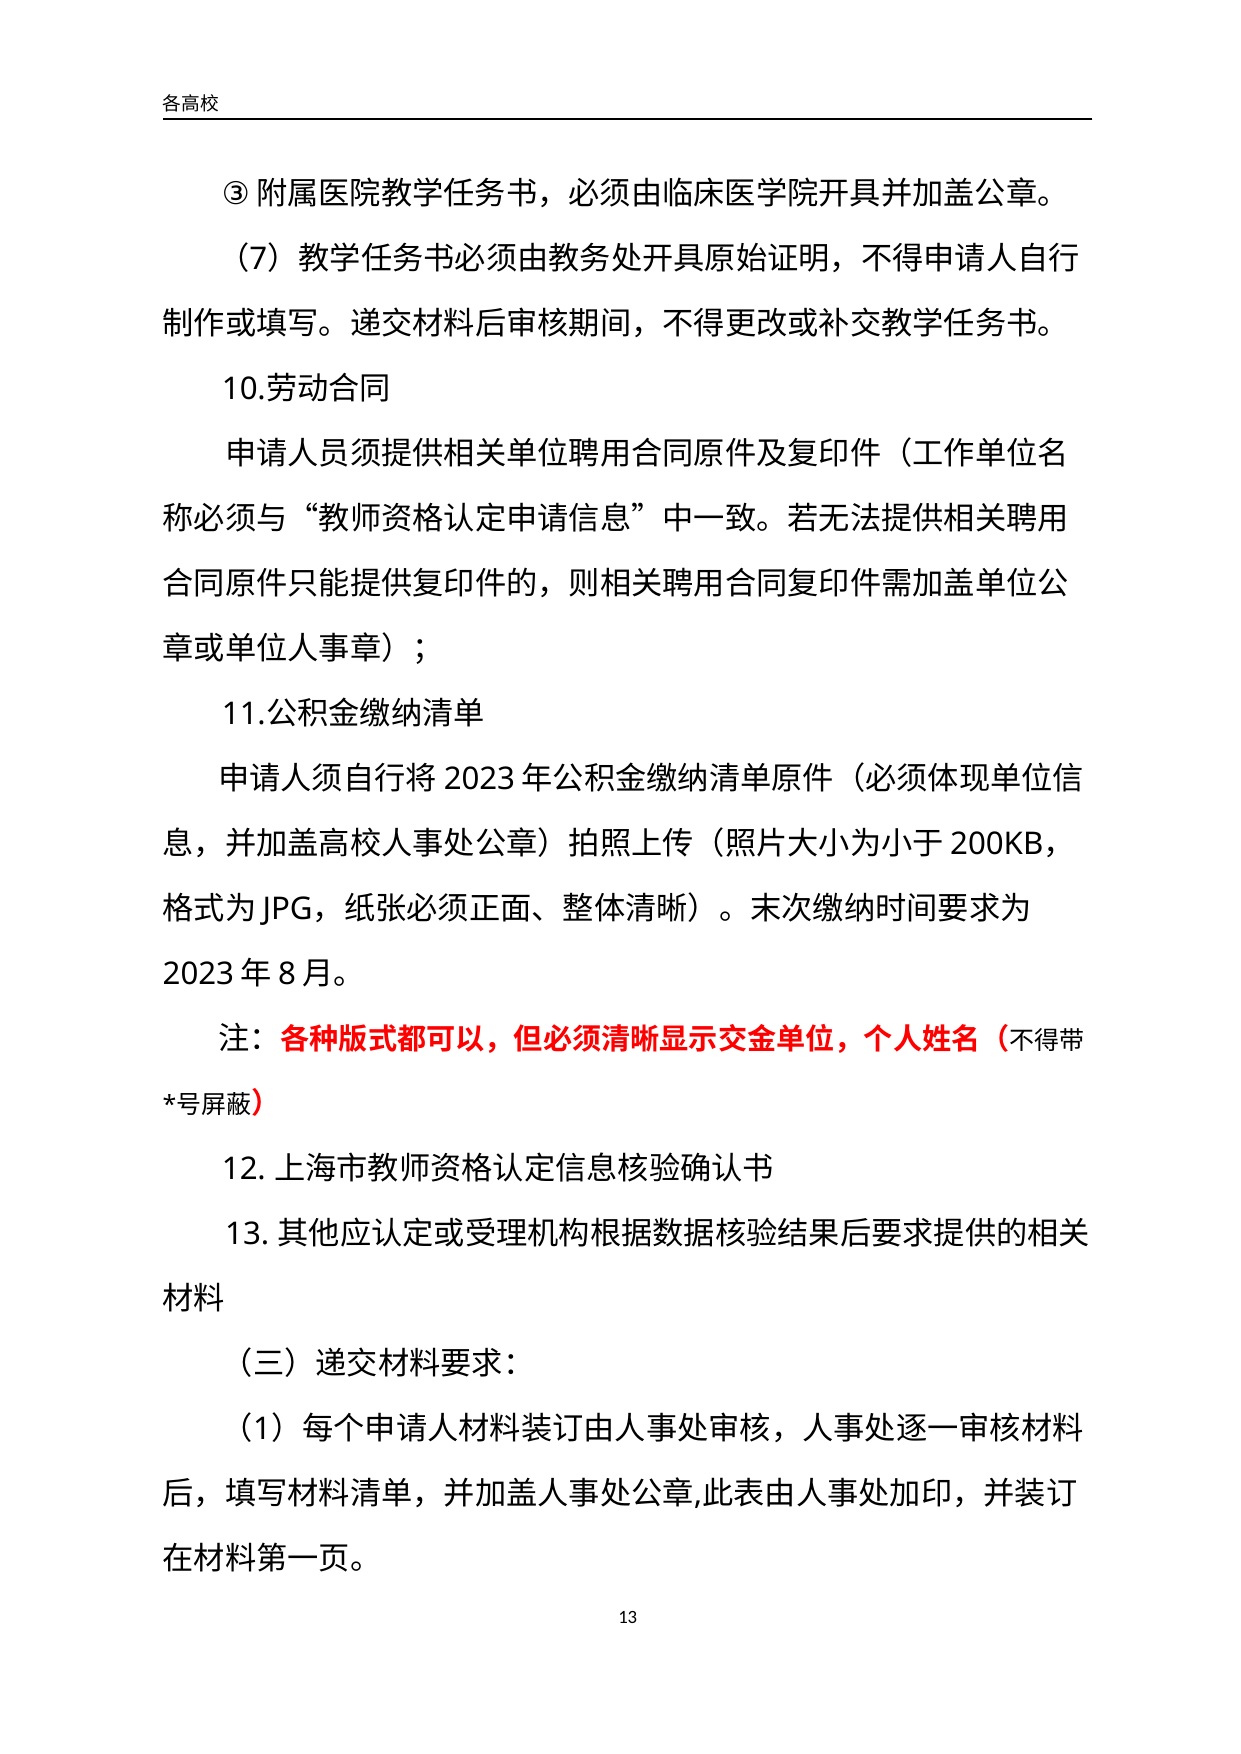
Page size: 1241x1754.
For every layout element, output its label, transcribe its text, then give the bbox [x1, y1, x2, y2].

list 11.公积金缴纳清单 [162, 678, 1092, 743]
text 13. 其他应认定或受理机构根据数据核验结果后要求提供的相关材料 [162, 1198, 1092, 1328]
list 注：各种版式都可以，但必须清晰显示交金单位，个人姓名（不得带*号屏蔽） [162, 1003, 1092, 1133]
text （三）递交材料要求： [162, 1328, 1092, 1393]
text 12. 上海市教师资格认定信息核验确认书 [162, 1133, 1092, 1198]
text 申请人员须提供相关单位聘用合同原件及复印件（工作单位名称必须与“教师资格认定申请信息”中一致。若无法提供相关聘用合同原件只能提供复印件的，则相关聘用合同复印件需加盖单位公章或单位人事章）； [162, 418, 1092, 678]
text （7）教学任务书必须由教务处开具原始证明，不得申请人自行制作或填写。递交材料后审核期间，不得更改或补交教学任务书。 [162, 223, 1092, 353]
list 申请人须自行将 2023年公积金缴纳清单原件（必须体现单位信息，并加盖高校人事处公章）拍照上传（照片大小为小于200KB，格式为JPG，纸张必须正面、整体清晰）。末次缴纳时间要求为2023年8月。 [162, 743, 1092, 1003]
text ③附属医院教学任务书，必须由临床医学院开具并加盖公章。 [162, 158, 1092, 223]
text （1）每个申请人材料装订由人事处审核，人事处逐一审核材料后，填写材料清单，并加盖人事处公章,此表由人事处加印，并装订在材料第一页。 [162, 1393, 1092, 1588]
list 10.劳动合同 [162, 353, 1092, 418]
